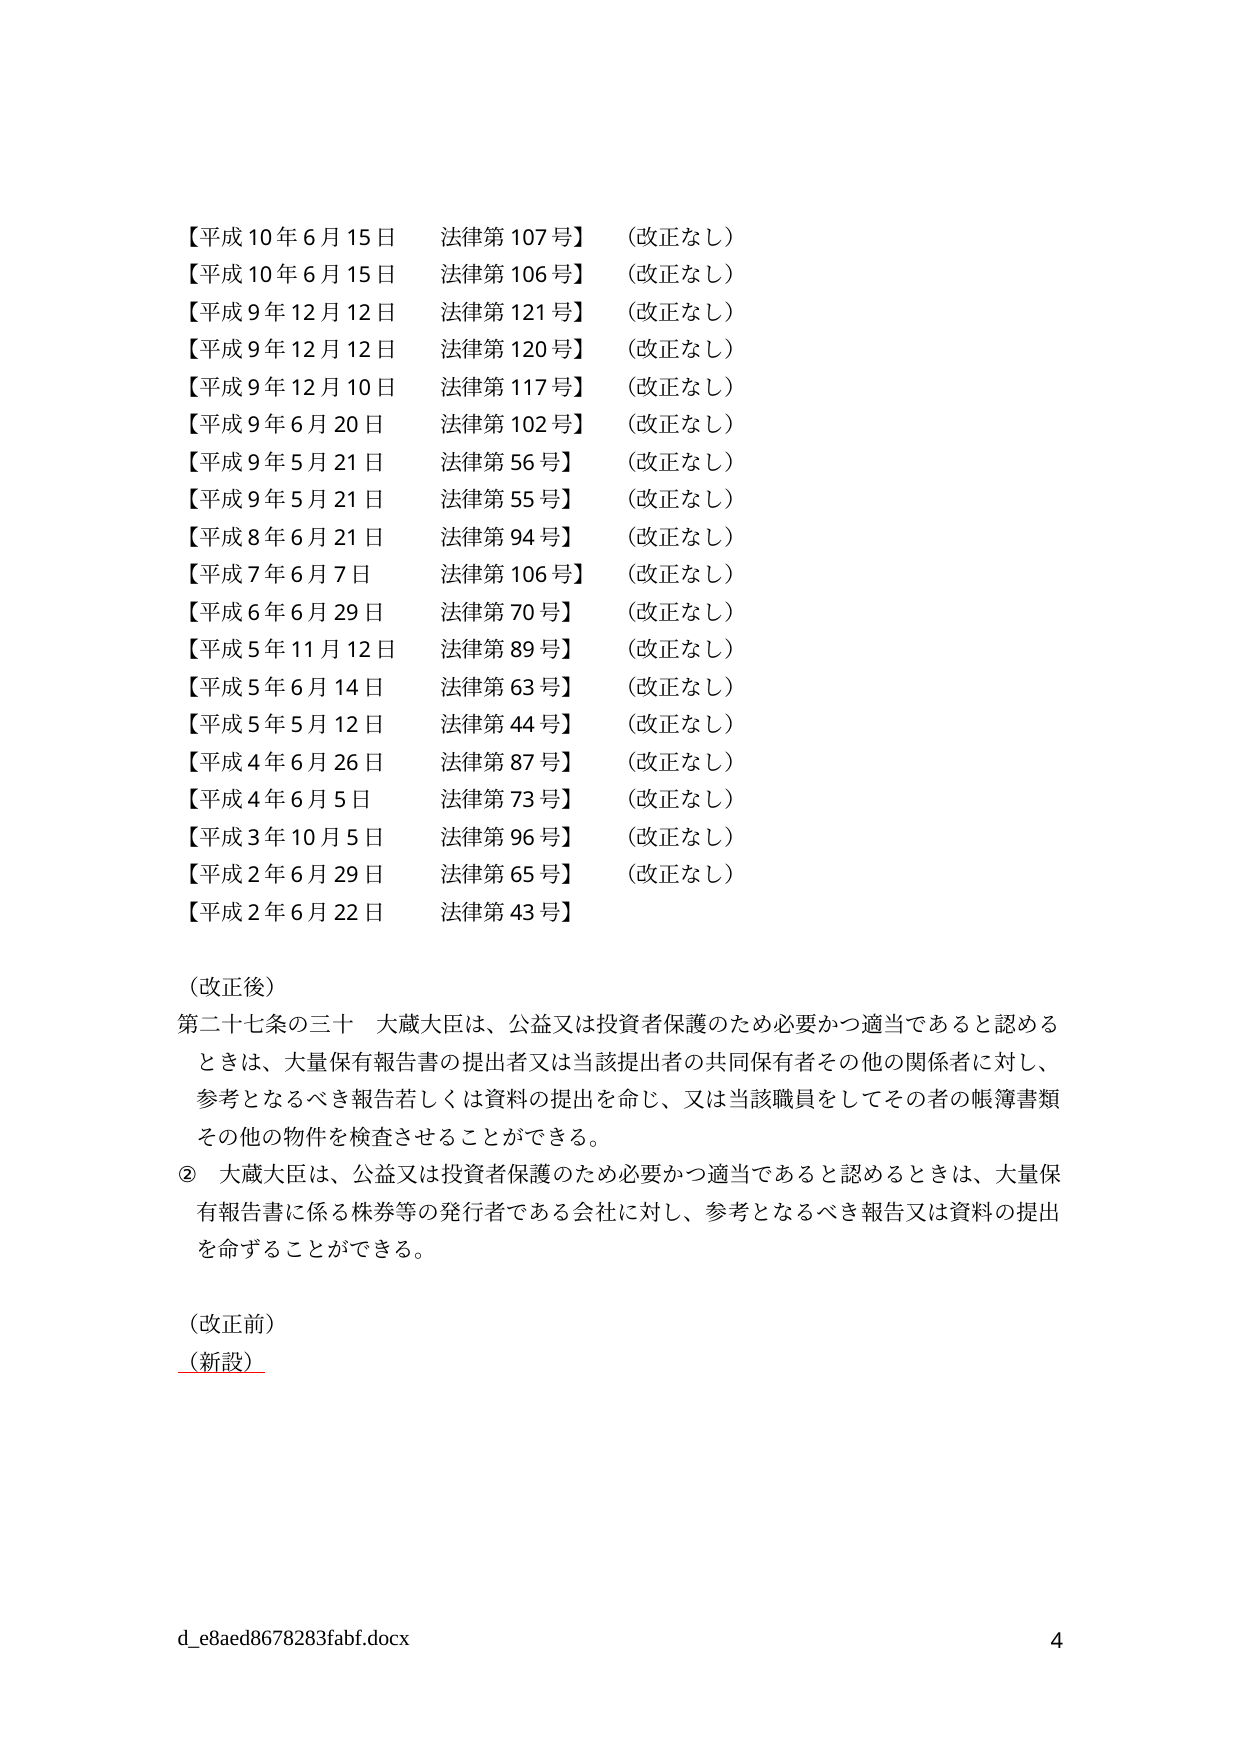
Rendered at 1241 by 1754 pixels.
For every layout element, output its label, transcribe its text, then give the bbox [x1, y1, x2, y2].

text 【平成2年6月29日 法律第65号】 （改正なし） [177, 854, 1063, 892]
text 【平成6年6月29日 法律第70号】 （改正なし） [177, 592, 1063, 629]
text 【平成8年6月21日 法律第94号】 （改正なし） [177, 517, 1063, 554]
text 【平成4年6月26日 法律第87号】 （改正なし） [177, 742, 1063, 779]
text 【平成9年5月21日 法律第56号】 （改正なし） [177, 442, 1063, 479]
text 【平成10年6月15日 法律第107号】 （改正なし） [177, 217, 1063, 254]
text 【平成2年6月22日 法律第43号】 [177, 892, 1063, 929]
text 【平成5年6月14日 法律第63号】 （改正なし） [177, 667, 1063, 704]
text 【平成10年6月15日 法律第106号】 （改正なし） [177, 254, 1063, 292]
text （改正前） [177, 1304, 1063, 1342]
text 【平成4年6月5日 法律第73号】 （改正なし） [177, 779, 1063, 817]
text 第二十七条の三十 大蔵大臣は、公益又は投資者保護のため必要かつ適当であると認めるときは、大量保有報告書の提出者又は当該提出者の共同保有者その他の関係者に対し、参考となるべき報告若しくは資料の提出を命じ、又は当該職員をしてその者の帳簿書類その他の物件を検査させることができる。 [177, 1004, 1063, 1154]
text 【平成9年12月12日 法律第121号】 （改正なし） [177, 292, 1063, 329]
text （新設） [177, 1342, 1063, 1379]
text 【平成9年12月12日 法律第120号】 （改正なし） [177, 329, 1063, 367]
text 【平成9年5月21日 法律第55号】 （改正なし） [177, 479, 1063, 517]
text 【平成9年6月20日 法律第102号】 （改正なし） [177, 404, 1063, 442]
text 【平成5年5月12日 法律第44号】 （改正なし） [177, 704, 1063, 742]
text （改正後） [177, 967, 1063, 1004]
text 【平成3年10月5日 法律第96号】 （改正なし） [177, 817, 1063, 854]
text ② 大蔵大臣は、公益又は投資者保護のため必要かつ適当であると認めるときは、大量保有報告書に係る株券等の発行者である会社に対し、参考となるべき報告又は資料の提出を命ずることができる。 [177, 1154, 1063, 1267]
text 【平成5年11月12日 法律第89号】 （改正なし） [177, 629, 1063, 667]
text 【平成9年12月10日 法律第117号】 （改正なし） [177, 367, 1063, 404]
text 【平成7年6月7日 法律第106号】 （改正なし） [177, 554, 1063, 592]
